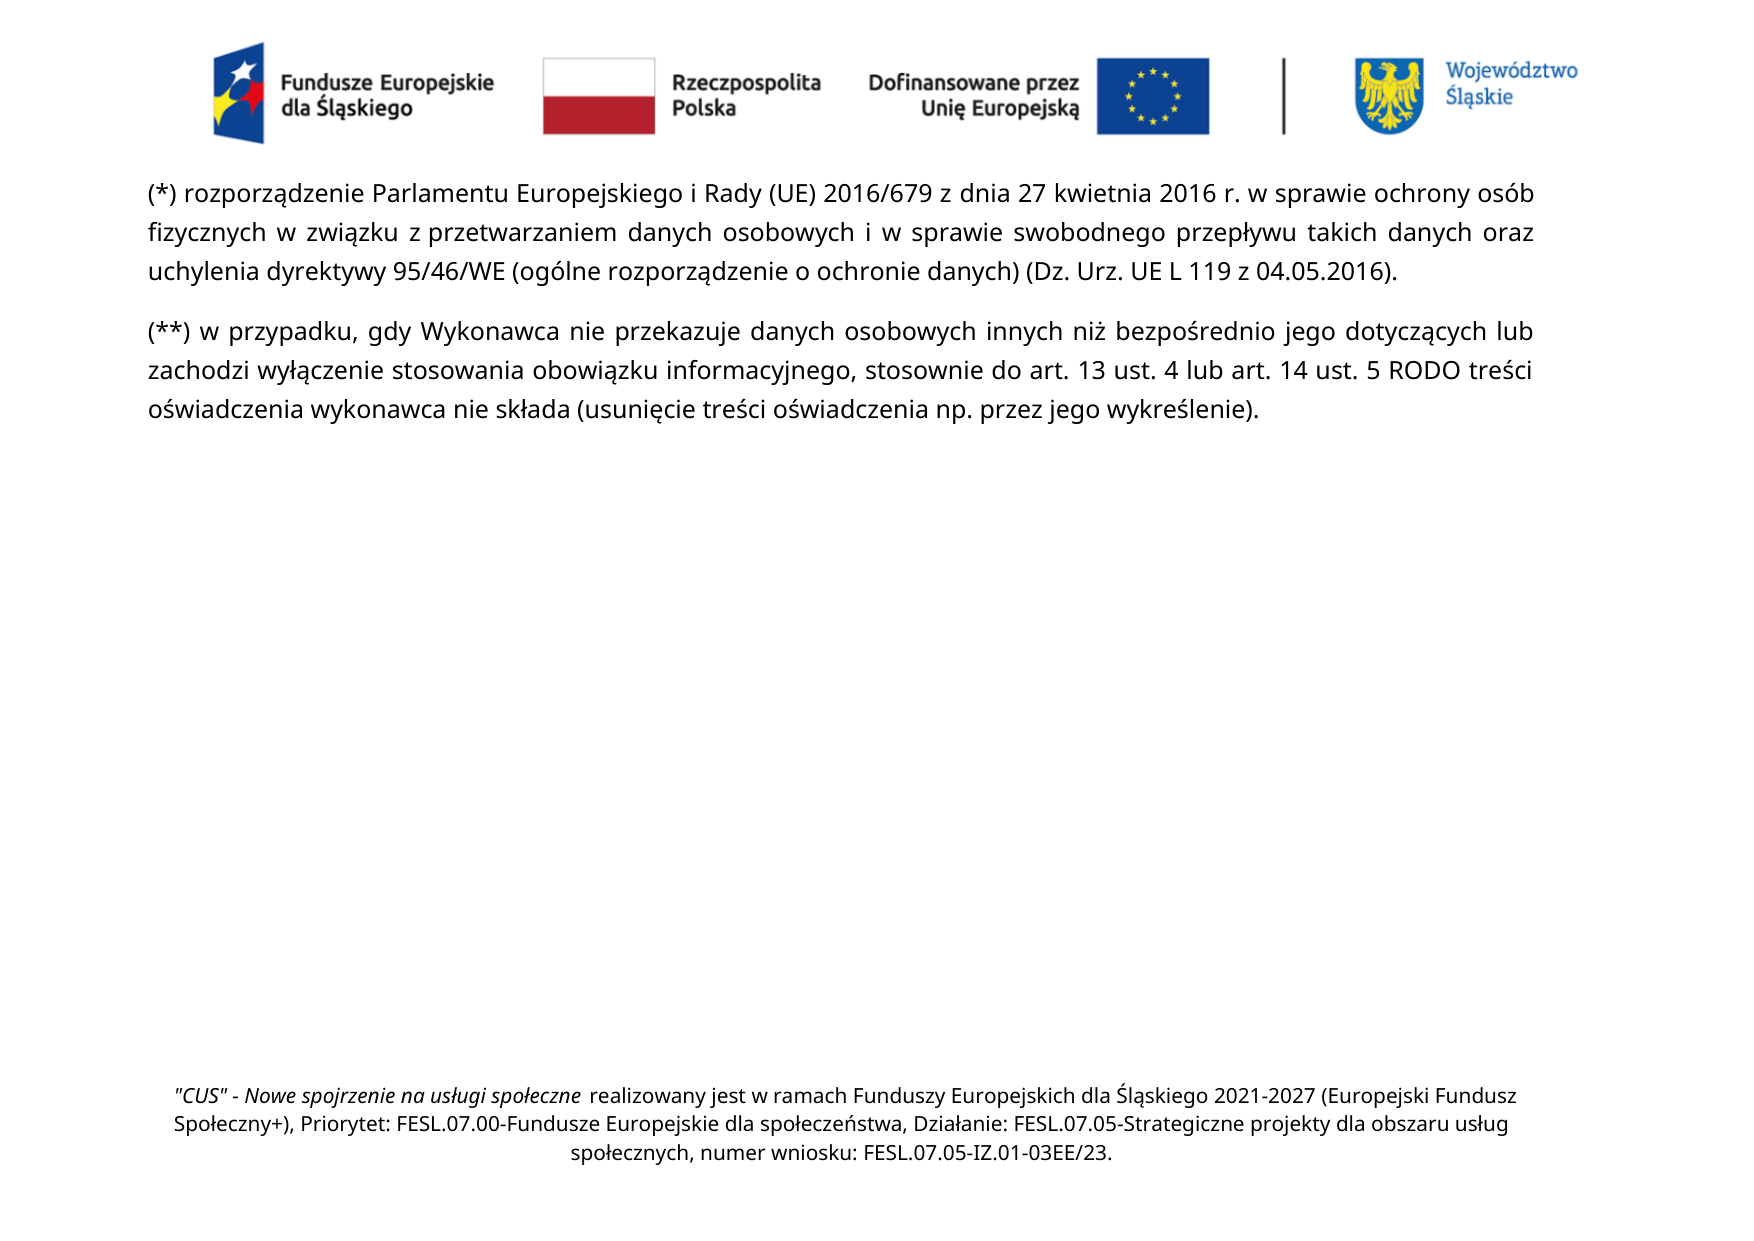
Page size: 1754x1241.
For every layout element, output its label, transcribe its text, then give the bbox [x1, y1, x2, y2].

picture [179, 21, 1606, 171]
text (*) rozporządzenie Parlamentu Europejskiego i Rady (UE) 2016/679 z dnia 27 kwietnia 2016 r. w sprawie ochrony osób fizycznych w związku z przetwarzaniem danych osobowych i w sprawie swobodnego przepływu takich danych oraz uchylenia dyrektywy 95/46/WE (ogólne rozporządzenie o ochronie danych) (Dz. Urz. UE L 119 z 04.05.2016). [148, 148, 1536, 288]
text (**) w przypadku, gdy Wykonawca nie przekazuje danych osobowych innych niż bezpośrednio jego dotyczących lub zachodzi wyłączenie stosowania obowiązku informacyjnego, stosownie do art. 13 ust. 4 lub art. 14 ust. 5 RODO treści oświadczenia wykonawca nie składa (usunięcie treści oświadczenia np. przez jego wykreślenie). [148, 314, 1536, 426]
